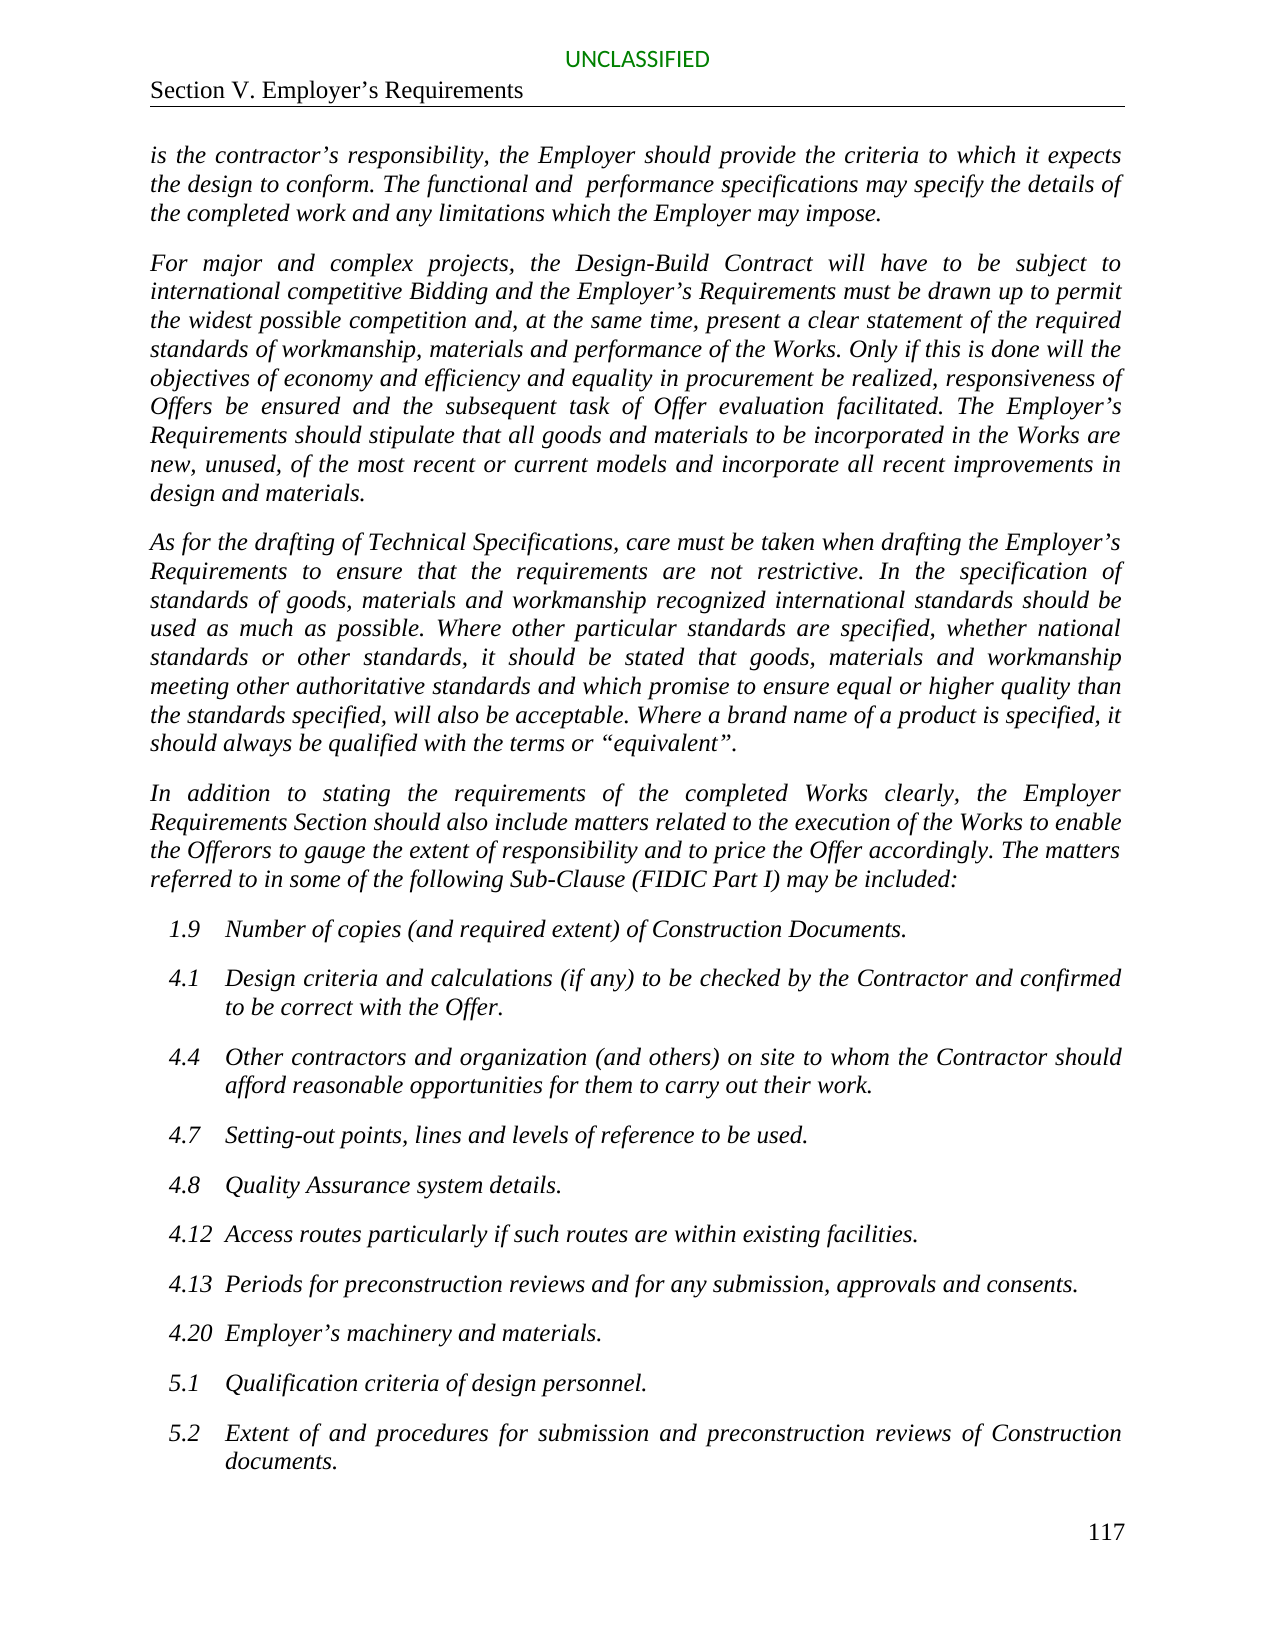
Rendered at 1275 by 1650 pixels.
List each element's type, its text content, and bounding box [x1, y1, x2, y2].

text 4.4 Other contractors and organization (and others) on site to whom the Contractor should afford reasonable opportunities for them to carry out their work. [169, 1042, 1125, 1099]
text For major and complex projects, the Design-Build Contract will have to be subject to international competitive Bidding and the Employer’s Requirements must be drawn up to permit the widest possible competition and, at the same time, present a clear statement of the required standards of workmanship, materials and performance of the Works. Only if this is done will the objectives of economy and efficiency and equality in procurement be realized, responsiveness of Offers be ensured and the subsequent task of Offer evaluation facilitated. The Employer’s Requirements should stipulate that all goods and materials to be incorporated in the Works are new, unused, of the most recent or current models and incorporate all recent improvements in design and materials. [150, 248, 1125, 506]
text As for the drafting of Technical Specifications, care must be taken when drafting the Employer’s Requirements to ensure that the requirements are not restrictive. In the specification of standards of goods, materials and workmanship recognized international standards should be used as much as possible. Where other particular standards are specified, whether national standards or other standards, it should be stated that goods, materials and workmanship meeting other authoritative standards and which promise to ensure equal or higher quality than the standards specified, will also be acceptable. Where a brand name of a product is specified, it should always be qualified with the terms or “equivalent”. [150, 527, 1125, 757]
text 4.13 Periods for preconstruction reviews and for any submission, approvals and consents. [169, 1269, 1125, 1298]
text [150, 141, 1125, 227]
text In addition to stating the requirements of the completed Works clearly, the Employer Requirements Section should also include matters related to the execution of the Works to enable the Offerors to gauge the extent of responsibility and to price the Offer accordingly. The matters referred to in some of the following Sub-Clause (FIDIC Part I) may be included: [150, 778, 1125, 893]
text 1.9 Number of copies (and required extent) of Construction Documents. [169, 914, 1125, 943]
text 5.2 Extent of and procedures for submission and preconstruction reviews of Construction documents. [169, 1418, 1125, 1475]
text 4.12 Access routes particularly if such routes are within existing facilities. [169, 1219, 1125, 1248]
text 4.1 Design criteria and calculations (if any) to be checked by the Contractor and confirmed to be correct with the Offer. [169, 963, 1125, 1021]
text 4.20 Employer’s machinery and materials. [169, 1318, 1125, 1347]
text 5.1 Qualification criteria of design personnel. [169, 1368, 1125, 1397]
text 4.7 Setting-out points, lines and levels of reference to be used. [169, 1120, 1125, 1149]
text 4.8 Quality Assurance system details. [169, 1170, 1125, 1198]
